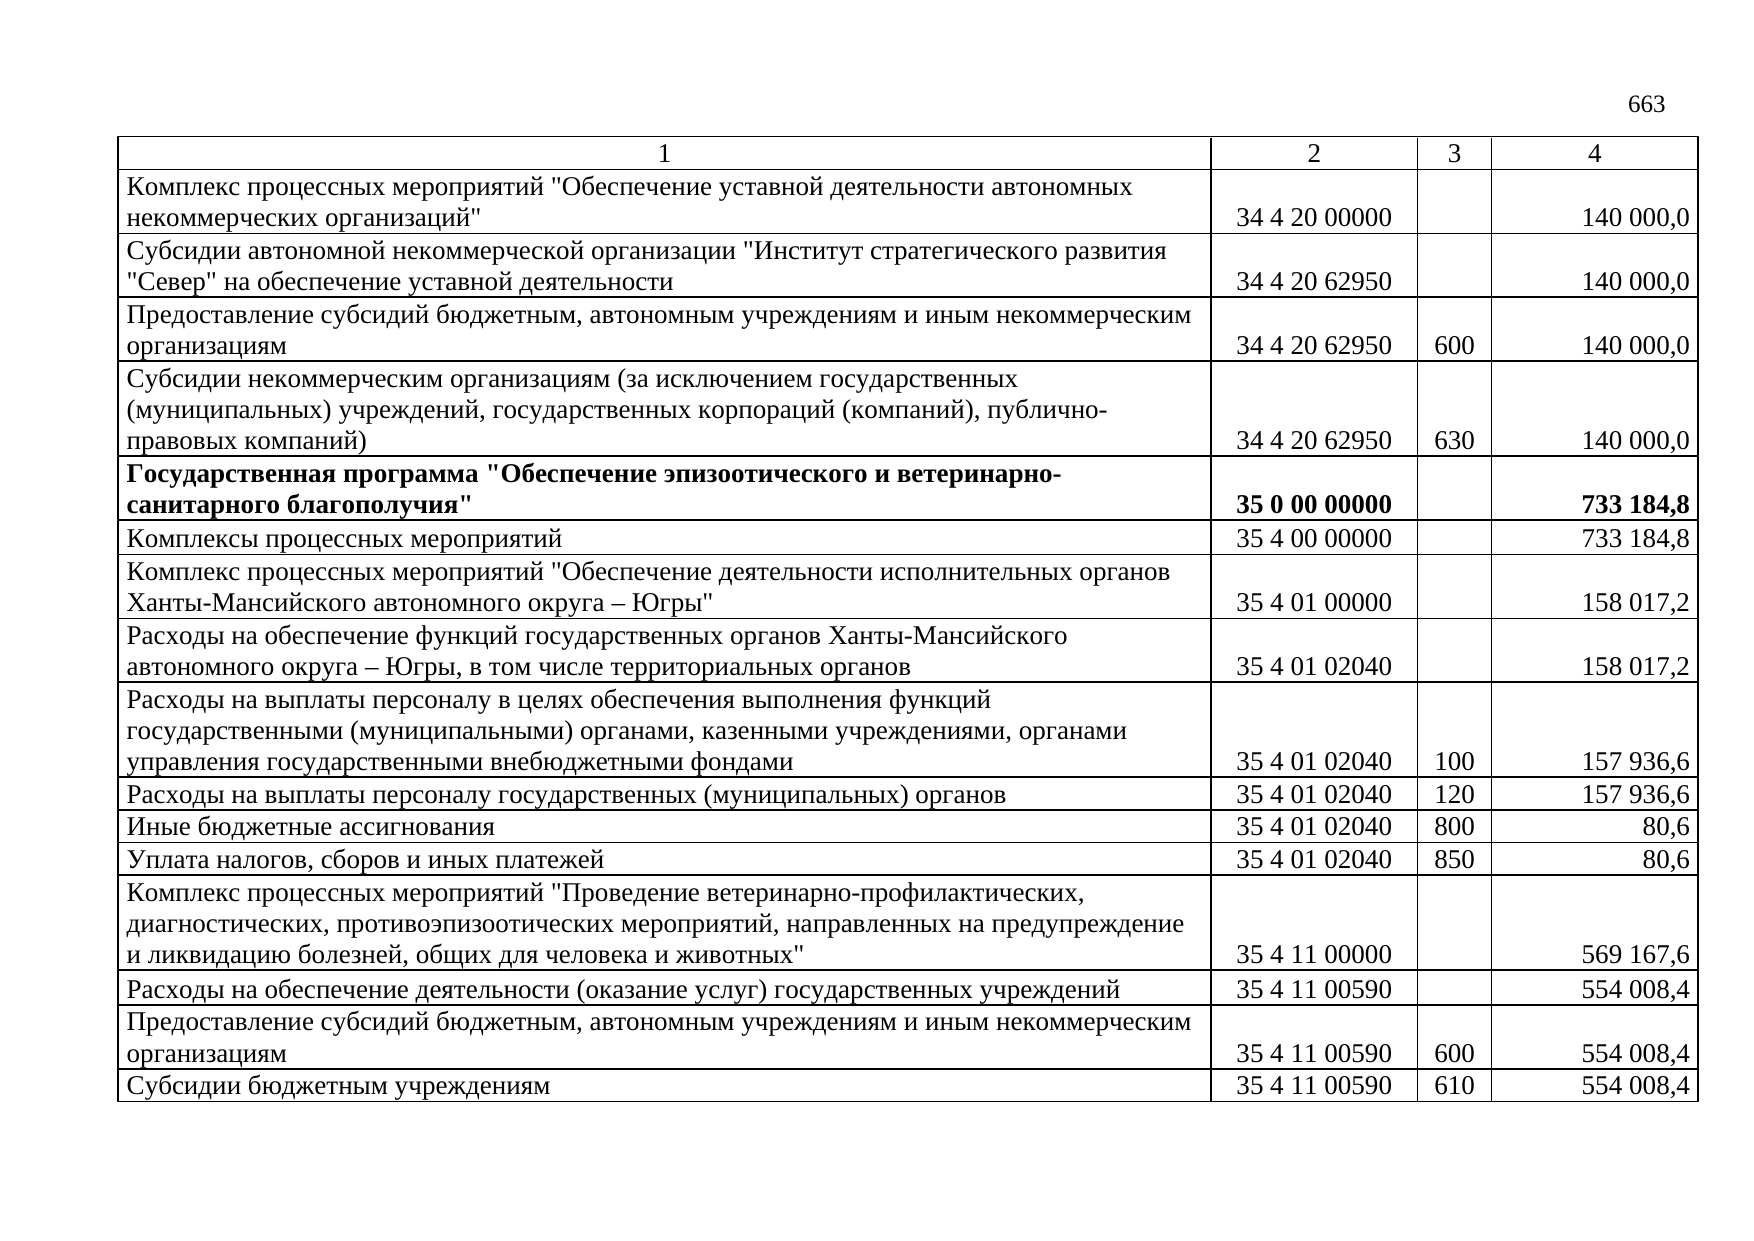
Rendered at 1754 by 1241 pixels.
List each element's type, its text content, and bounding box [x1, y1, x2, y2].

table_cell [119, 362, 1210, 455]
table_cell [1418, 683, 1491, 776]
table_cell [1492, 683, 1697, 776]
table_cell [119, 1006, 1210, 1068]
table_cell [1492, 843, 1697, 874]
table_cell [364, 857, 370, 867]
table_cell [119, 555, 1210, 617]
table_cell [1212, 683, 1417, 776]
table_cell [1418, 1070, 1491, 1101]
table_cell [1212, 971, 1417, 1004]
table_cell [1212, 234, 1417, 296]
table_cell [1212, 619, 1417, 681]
table_header 1 [119, 137, 1211, 168]
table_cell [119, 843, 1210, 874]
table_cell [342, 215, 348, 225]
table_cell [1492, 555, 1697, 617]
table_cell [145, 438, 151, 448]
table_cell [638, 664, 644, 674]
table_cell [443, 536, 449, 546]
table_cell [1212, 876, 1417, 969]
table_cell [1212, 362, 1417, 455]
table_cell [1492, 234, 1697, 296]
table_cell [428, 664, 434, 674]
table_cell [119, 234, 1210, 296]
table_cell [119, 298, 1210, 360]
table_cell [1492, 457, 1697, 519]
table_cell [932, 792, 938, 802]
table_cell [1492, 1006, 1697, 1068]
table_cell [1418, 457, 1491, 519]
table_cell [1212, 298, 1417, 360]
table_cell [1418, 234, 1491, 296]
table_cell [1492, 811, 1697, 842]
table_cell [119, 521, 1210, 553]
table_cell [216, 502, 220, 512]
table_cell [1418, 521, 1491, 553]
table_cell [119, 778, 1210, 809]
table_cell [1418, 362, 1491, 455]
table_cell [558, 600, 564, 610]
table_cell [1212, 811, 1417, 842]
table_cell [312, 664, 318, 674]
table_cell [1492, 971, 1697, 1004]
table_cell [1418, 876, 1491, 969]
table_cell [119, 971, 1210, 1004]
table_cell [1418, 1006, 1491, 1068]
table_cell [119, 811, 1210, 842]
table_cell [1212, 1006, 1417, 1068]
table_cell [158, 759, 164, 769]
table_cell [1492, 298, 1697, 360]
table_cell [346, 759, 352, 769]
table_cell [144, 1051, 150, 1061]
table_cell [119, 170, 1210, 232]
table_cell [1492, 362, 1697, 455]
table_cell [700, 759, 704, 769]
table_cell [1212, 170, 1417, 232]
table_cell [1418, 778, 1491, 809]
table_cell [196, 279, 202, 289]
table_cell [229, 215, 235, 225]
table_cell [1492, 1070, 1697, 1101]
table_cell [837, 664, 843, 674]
table_header 4 [1492, 137, 1697, 168]
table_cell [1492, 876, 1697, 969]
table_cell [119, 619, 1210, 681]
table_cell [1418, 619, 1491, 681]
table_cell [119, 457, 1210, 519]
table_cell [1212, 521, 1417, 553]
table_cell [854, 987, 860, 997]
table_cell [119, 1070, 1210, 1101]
table_header 2 [1212, 137, 1417, 168]
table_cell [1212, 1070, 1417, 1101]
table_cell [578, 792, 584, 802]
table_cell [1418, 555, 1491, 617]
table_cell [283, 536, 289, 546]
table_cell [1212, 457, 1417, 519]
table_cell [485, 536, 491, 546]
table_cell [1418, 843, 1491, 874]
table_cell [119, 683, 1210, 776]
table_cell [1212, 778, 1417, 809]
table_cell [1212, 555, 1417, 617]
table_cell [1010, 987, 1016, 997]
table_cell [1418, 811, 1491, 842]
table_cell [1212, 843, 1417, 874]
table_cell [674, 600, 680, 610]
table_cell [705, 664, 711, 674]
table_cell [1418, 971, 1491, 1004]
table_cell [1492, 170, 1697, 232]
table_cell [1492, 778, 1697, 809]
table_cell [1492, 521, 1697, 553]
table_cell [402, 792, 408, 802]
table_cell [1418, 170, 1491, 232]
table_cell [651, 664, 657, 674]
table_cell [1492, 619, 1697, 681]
table_header 3 [1418, 137, 1491, 168]
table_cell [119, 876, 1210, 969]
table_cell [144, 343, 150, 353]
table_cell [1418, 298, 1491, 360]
